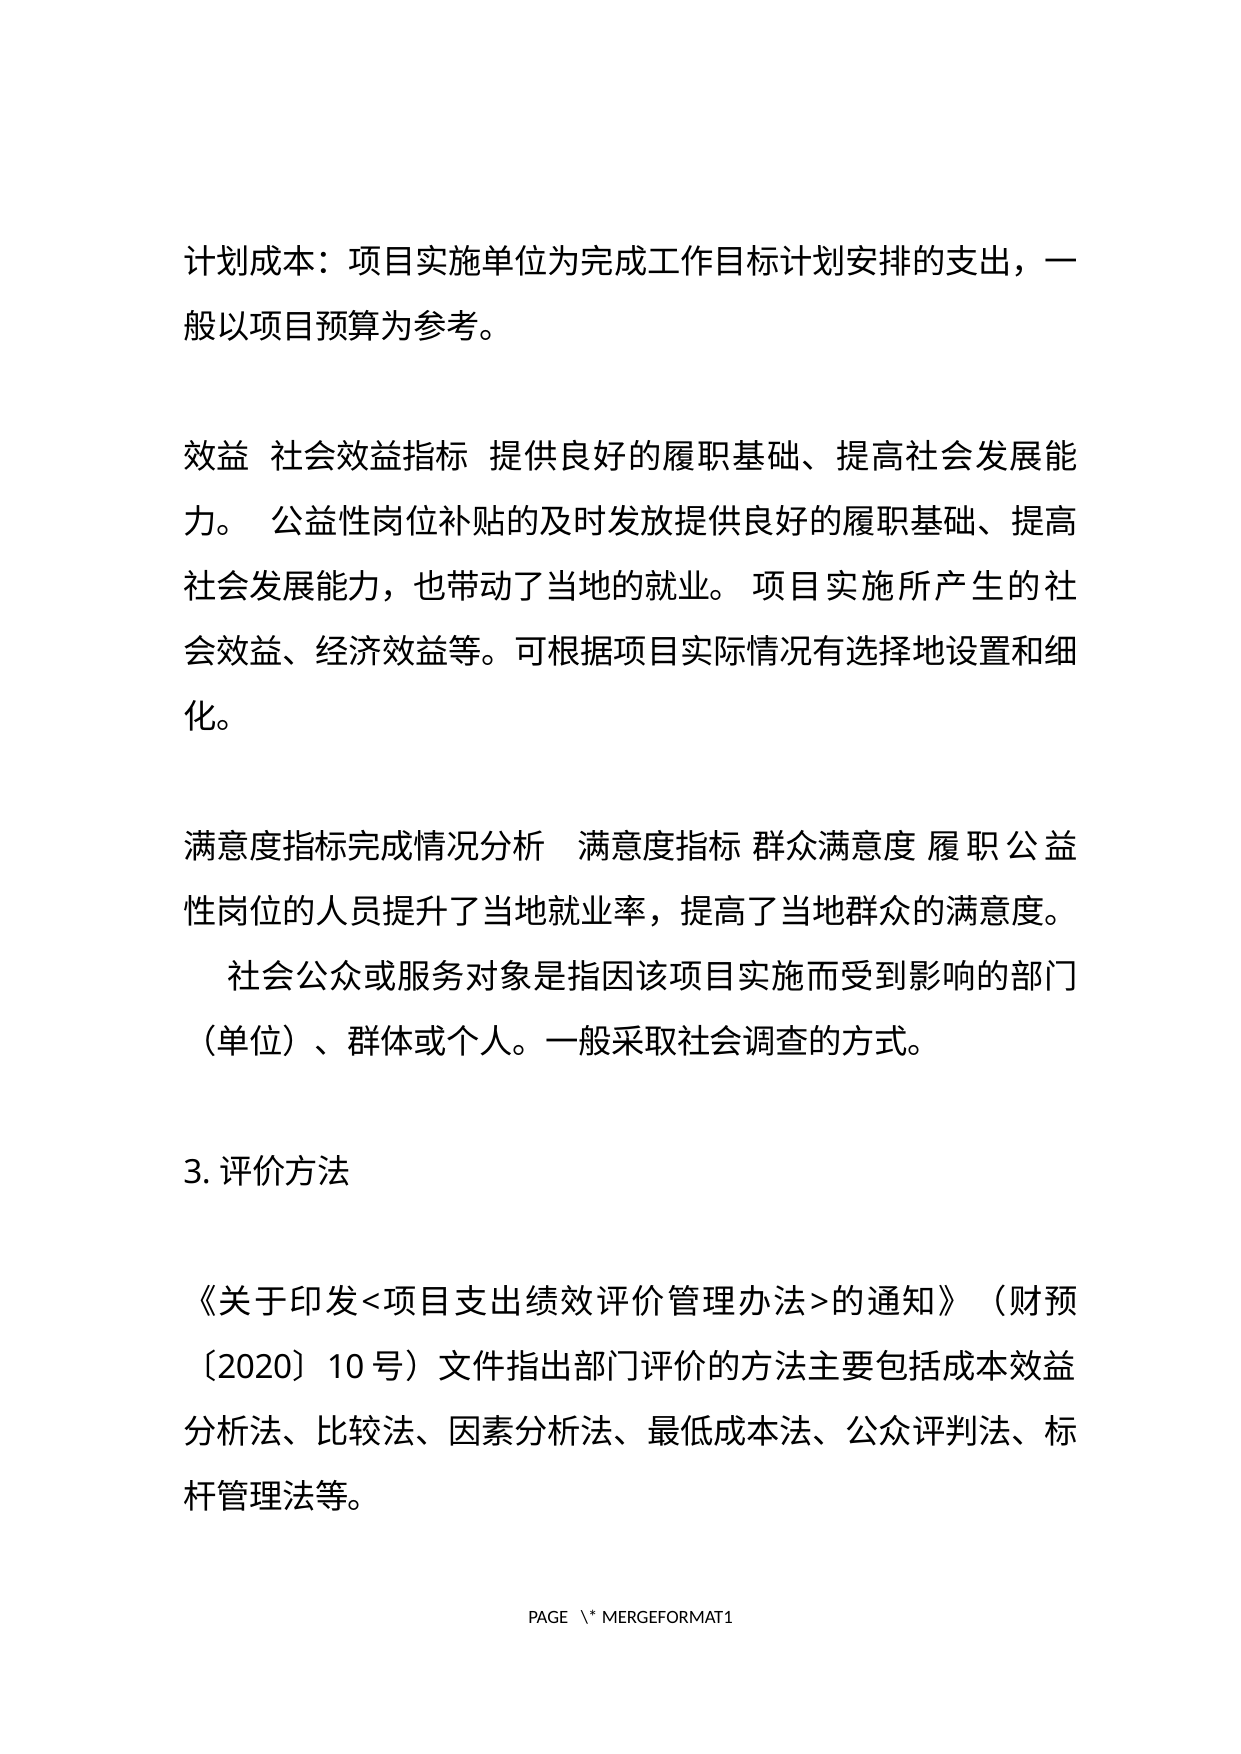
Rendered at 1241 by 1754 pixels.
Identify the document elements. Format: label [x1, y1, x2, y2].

text [183, 162, 1078, 1527]
